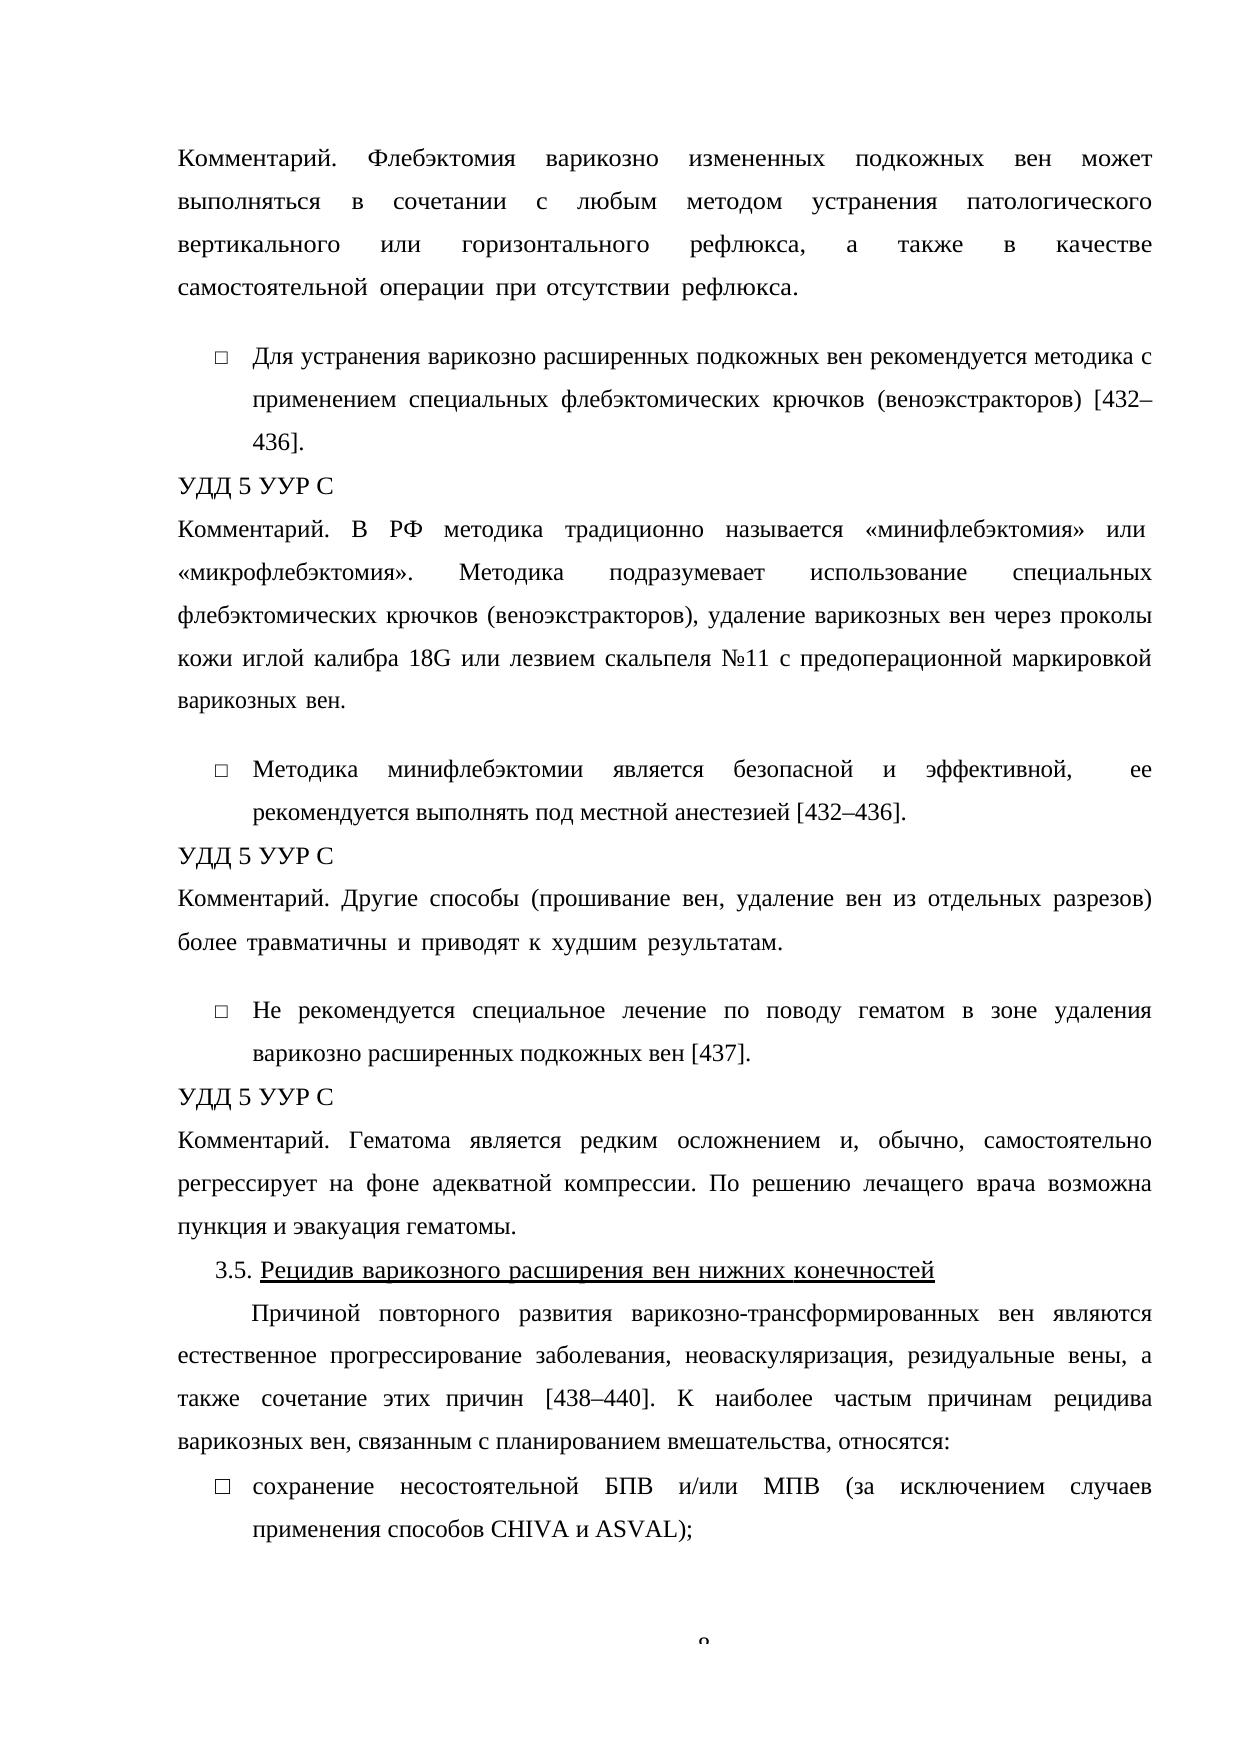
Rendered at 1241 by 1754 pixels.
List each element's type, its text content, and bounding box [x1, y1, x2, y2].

text Комментарий. Другие способы (прошивание вен, удаление вен из отдельных разрезов) более травматичны и приводят к худшим результатам. [177, 883, 1152, 955]
text УДД 5 УУР C [177, 841, 1163, 870]
text Комментарий. Флебэктомия варикозно измененных подкожных вен может выполняться в сочетании с любым методом устранения патологического вертикального или горизонтального рефлюкса, а также в качестве самостоятельной операции при отсутствии рефлюкса. [177, 143, 1152, 301]
list Не рекомендуется специальное лечение по поводу гематом в зоне удаления варикозно расширенных подкожных вен [437]. [215, 995, 1152, 1067]
list Методика минифлебэктомии является безопасной и эффективной, ее рекомендуется выполнять под местной анестезией [432–436]. [215, 754, 1152, 826]
list Для устранения варикозно расширенных подкожных вен рекомендуется методика с применением специальных флебэктомических крючков (веноэкстракторов) [432– 436]. [215, 341, 1152, 456]
list Рецидив варикозного расширения вен нижних конечностей [215, 1255, 1163, 1284]
text Комментарий. Гематома является редким осложнением и, обычно, самостоятельно регрессирует на фоне адекватной компрессии. По решению лечащего врача возможна пункция и эвакуация гематомы. [177, 1125, 1152, 1240]
list сохранение несостоятельной БПВ и/или МПВ (за исключением случаев применения способов CHIVA и ASVAL); [215, 1471, 1152, 1543]
text УДД 5 УУР С [177, 471, 1163, 500]
text «микрофлебэктомия». Методика подразумевает использование специальных флебэктомических крючков (веноэкстракторов), удаление варикозных вен через проколы кожи иглой калибра 18G или лезвием скальпеля №11 с предоперационной маркировкой варикозных вен. [177, 557, 1152, 714]
text Причиной повторного развития варикозно-трансформированных вен являются естественное прогрессирование заболевания, неоваскуляризация, резидуальные вены, а также сочетание этих причин [438–440]. К наиболее частым причинам рецидива варикозных вен, связанным с планированием вмешательства, относятся: [177, 1298, 1152, 1455]
text УДД 5 УУР C [177, 1082, 1163, 1111]
text Комментарий. В РФ методика традиционно называется «минифлебэктомия» или [177, 514, 1163, 543]
